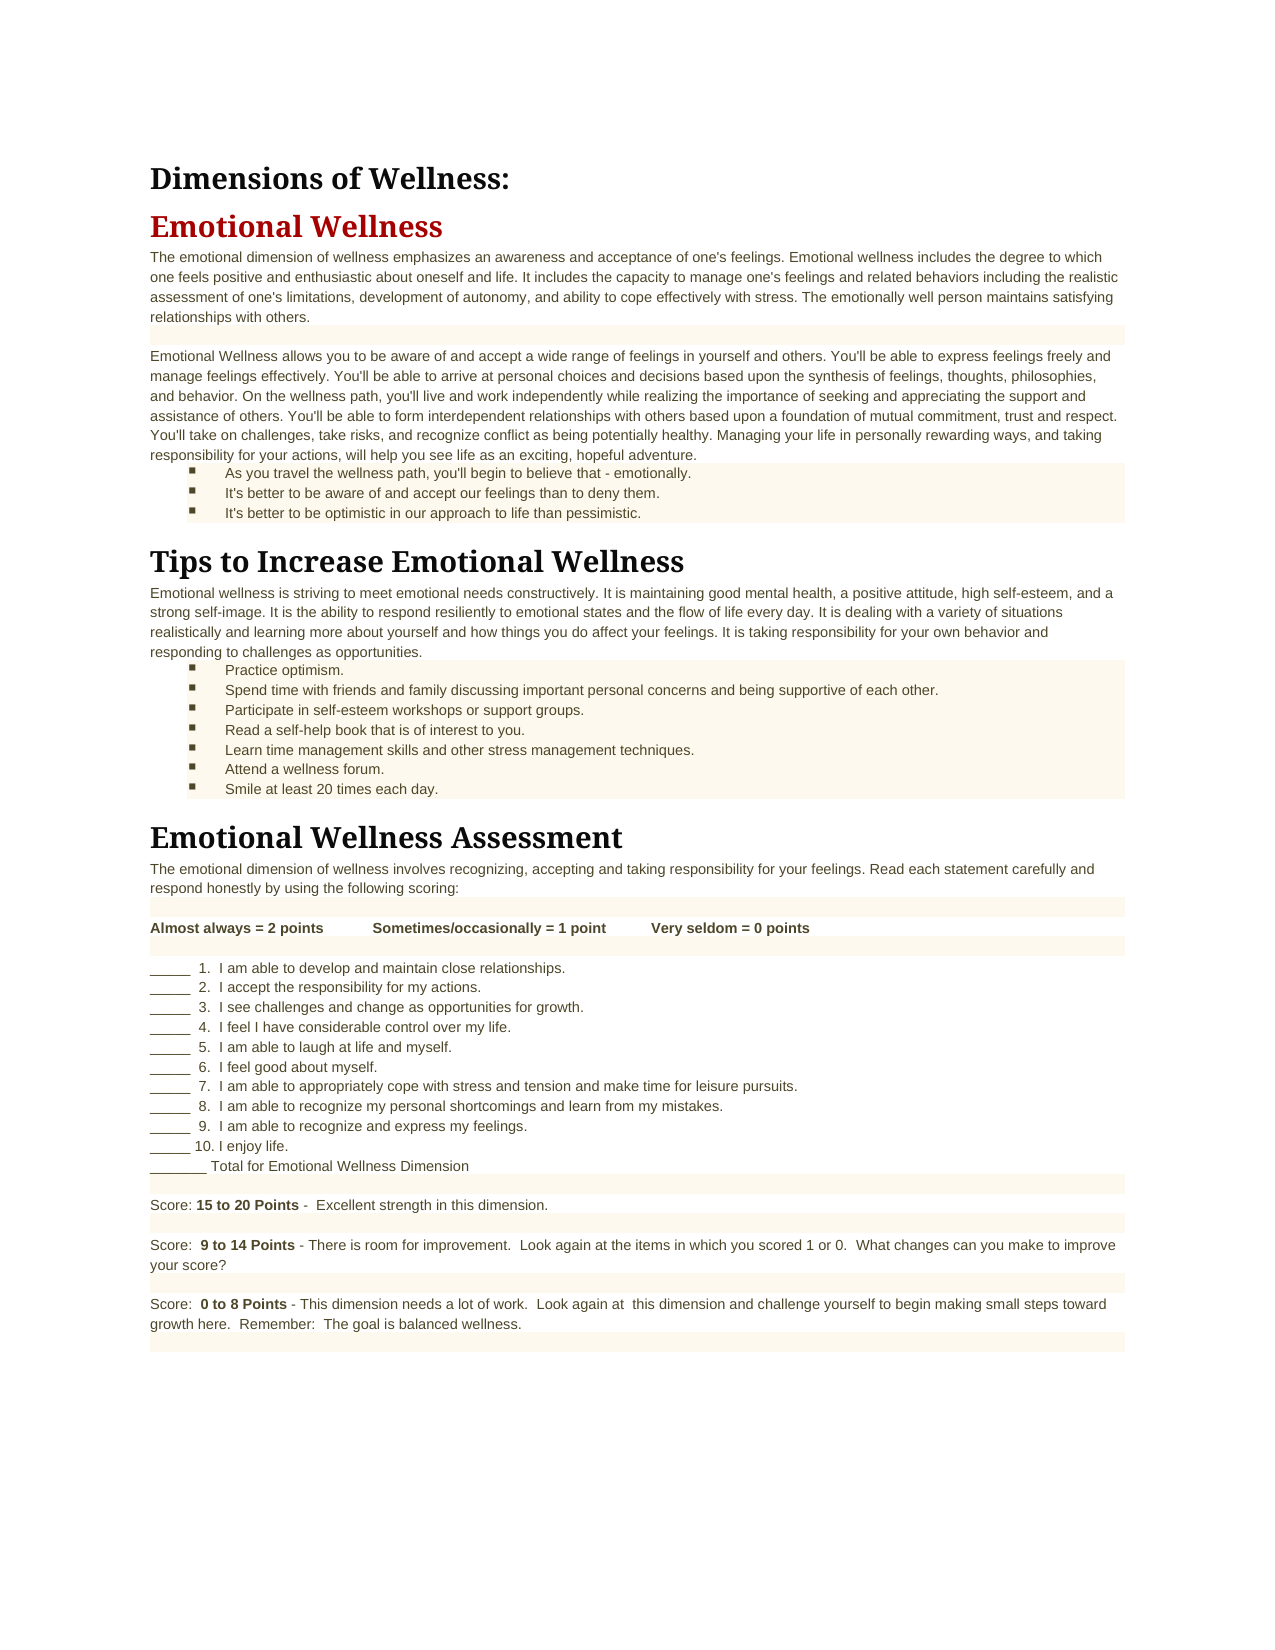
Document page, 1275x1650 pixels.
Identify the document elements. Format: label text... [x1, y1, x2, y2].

list It's better to be aware of and accept our feelings than to deny them. [187, 483, 1125, 503]
list Spend time with friends and family discussing important personal concerns and being supportive of each other. [187, 680, 1125, 700]
text Score: 9 to 14 Points - There is room for improvement. Look again at the items in which you scored 1 or 0. What changes can you make to improve your score? [150, 1233, 1125, 1273]
list Read a self-help book that is of interest to you. [187, 720, 1125, 739]
text Score: 15 to 20 Points - Excellent strength in this dimension. [150, 1194, 1125, 1213]
list Practice optimism. [187, 660, 1125, 680]
list Participate in self-esteem workshops or support groups. [187, 700, 1125, 720]
text The emotional dimension of wellness emphasizes an awareness and acceptance of one's feelings. Emotional wellness includes the degree to which one feels positive and enthusiastic about oneself and life. It includes the capacity to manage one's feelings and related behaviors including the realistic assessment of one's limitations, development of autonomy, and ability to cope effectively with stress. The emotionally well person maintains satisfying relationships with others. [150, 246, 1125, 325]
text _____ 8. I am able to recognize my personal shortcomings and learn from my mistakes. [150, 1095, 1125, 1114]
text _____ 5. I am able to laugh at life and myself. [150, 1035, 1125, 1055]
text _______ Total for Emotional Wellness Dimension [150, 1154, 1125, 1174]
text Score: 0 to 8 Points - This dimension needs a lot of work. Look again at this dimension and challenge yourself to begin making small steps toward growth here. Remember: The goal is balanced wellness. [150, 1293, 1125, 1332]
text Dimensions of Wellness: Emotional Wellness [150, 150, 1125, 246]
text _____ 3. I see challenges and change as opportunities for growth. [150, 996, 1125, 1016]
text _____ 7. I am able to appropriately cope with stress and tension and make time for leisure pursuits. [150, 1075, 1125, 1095]
text _____ 4. I feel I have considerable control over my life. [150, 1016, 1125, 1035]
text _____ 10. I enjoy life. [150, 1134, 1125, 1154]
list Attend a wellness forum. [187, 759, 1125, 779]
list Smile at least 20 times each day. [187, 779, 1125, 799]
text _____ 9. I am able to recognize and express my feelings. [150, 1114, 1125, 1134]
list Learn time management skills and other stress management techniques. [187, 739, 1125, 759]
text Tips to Increase Emotional Wellness [150, 533, 1125, 581]
list As you travel the wellness path, you'll begin to believe that - emotionally. [187, 463, 1125, 483]
text Almost always = 2 points Sometimes/occasionally = 1 point Very seldom = 0 points [150, 917, 1125, 936]
text The emotional dimension of wellness involves recognizing, accepting and taking responsibility for your feelings. Read each statement carefully and respond honestly by using the following scoring: [150, 857, 1125, 897]
text Emotional Wellness Assessment [150, 809, 1125, 857]
text _____ 6. I feel good about myself. [150, 1055, 1125, 1075]
text Emotional wellness is striving to meet emotional needs constructively. It is maintaining good mental health, a positive attitude, high self-esteem, and a strong self-image. It is the ability to respond resiliently to emotional states and the flow of life every day. It is dealing with a variety of situations realistically and learning more about yourself and how things you do affect your feelings. It is taking responsibility for your own behavior and responding to challenges as opportunities. [150, 581, 1125, 660]
text Emotional Wellness allows you to be aware of and accept a wide range of feelings in yourself and others. You'll be able to express feelings freely and manage feelings effectively. You'll be able to arrive at personal choices and decisions based upon the synthesis of feelings, thoughts, philosophies, and behavior. On the wellness path, you'll live and work independently while realizing the importance of seeking and appreciating the support and assistance of others. You'll be able to form interdependent relationships with others based upon a foundation of mutual commitment, trust and respect. You'll take on challenges, take risks, and recognize conflict as being potentially healthy. Managing your life in personally rewarding ways, and taking responsibility for your actions, will help you see life as an exciting, hopeful adventure. [150, 345, 1125, 463]
text _____ 1. I am able to develop and maintain close relationships. [150, 956, 1125, 976]
list It's better to be optimistic in our approach to life than pessimistic. [187, 503, 1125, 523]
text _____ 2. I accept the responsibility for my actions. [150, 976, 1125, 996]
